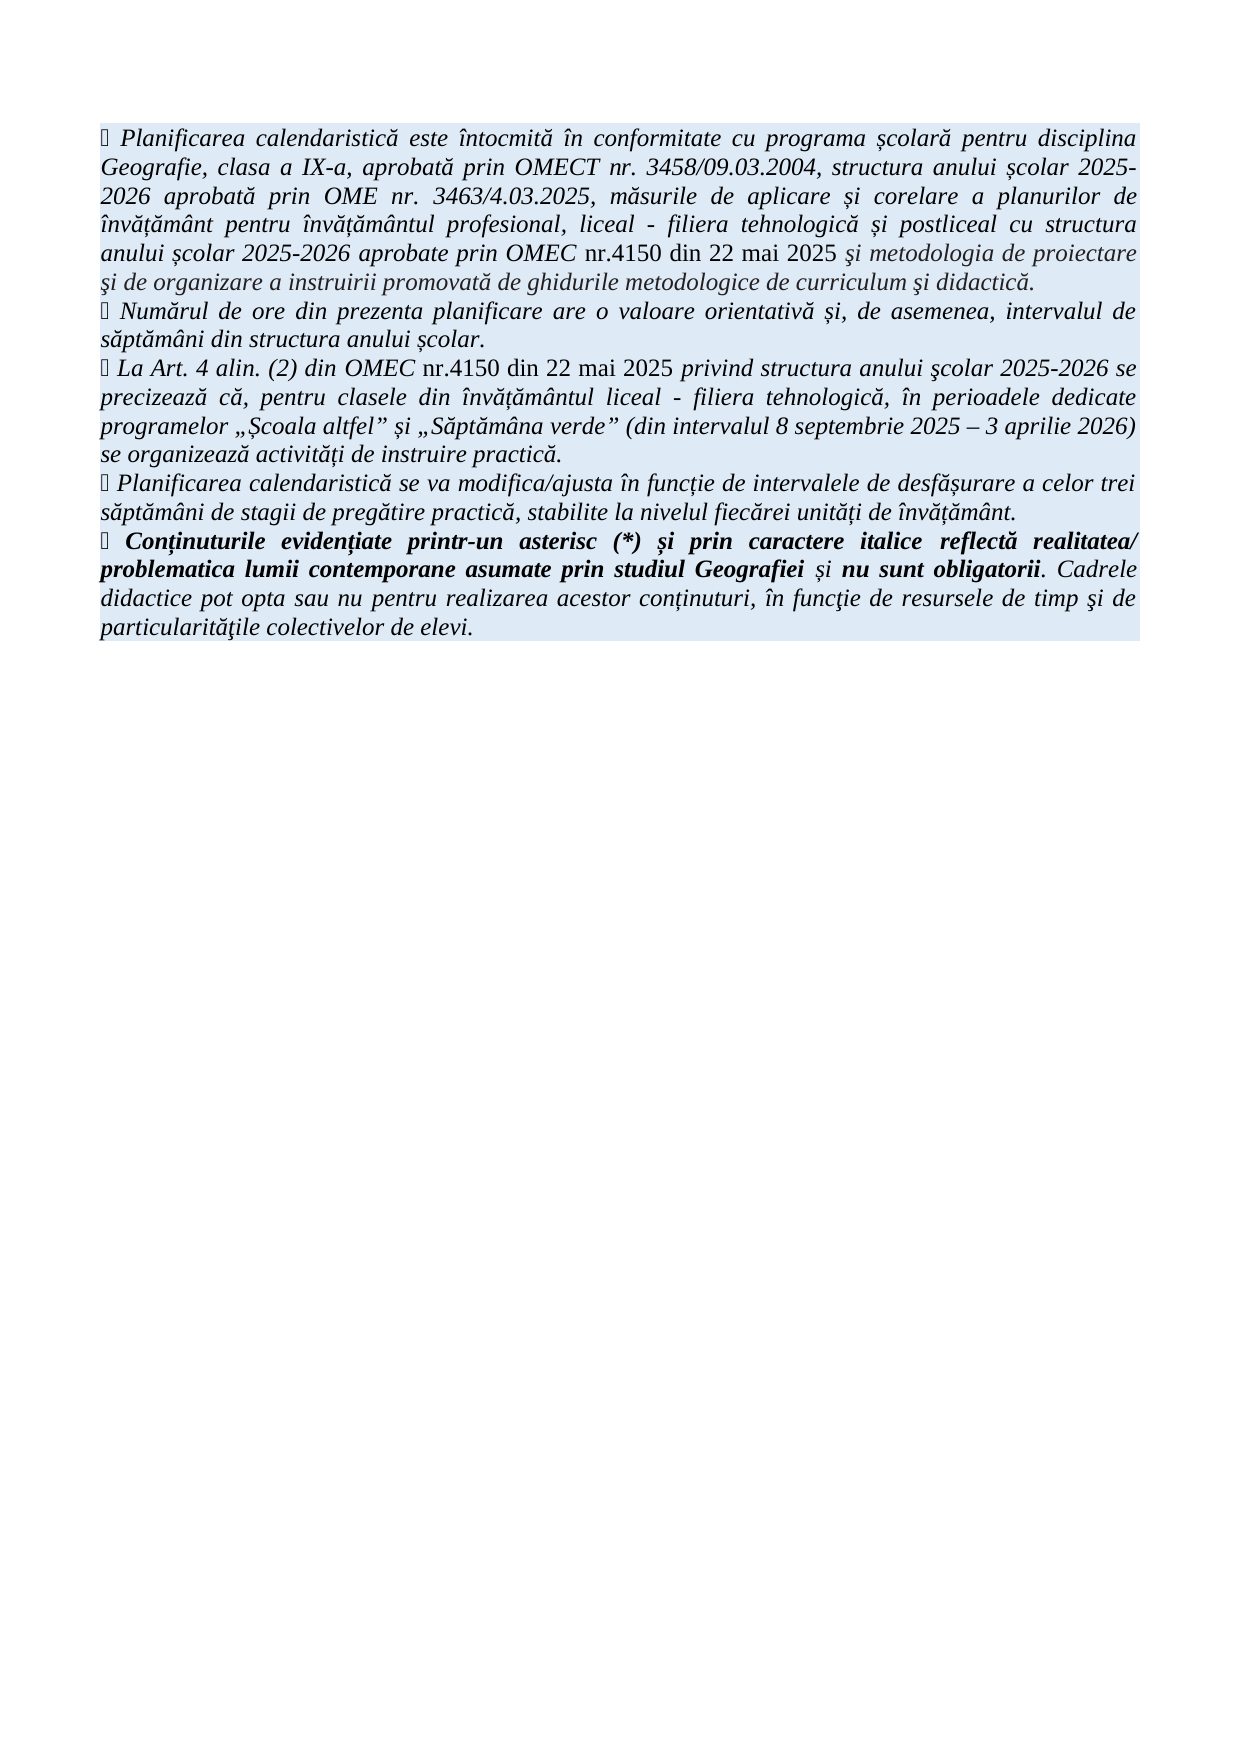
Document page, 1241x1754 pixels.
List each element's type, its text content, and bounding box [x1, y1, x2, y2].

text Planificarea calendaristică se va modifica/ajusta în funcție de intervalele de desfășurare a celor trei săptămâni de stagii de pregătire practică, stabilite la nivelul fiecărei unități de învățământ. [100, 468, 1140, 526]
text Conținuturile evidențiate printr-un asterisc (*) și prin caractere italice reflectă realitatea/ problematica lumii contemporane asumate prin studiul Geografiei și nu sunt obligatorii. Cadrele didactice pot opta sau nu pentru realizarea acestor conținuturi, în funcţie de resursele de timp şi de particularităţile colectivelor de elevi. [100, 526, 1140, 641]
text La Art. 4 alin. (2) din OMEC nr.4150 din 22 mai 2025 privind structura anului şcolar 2025-2026 se precizează că, pentru clasele din învățământul liceal - filiera tehnologică, în perioadele dedicate programelor „Școala altfel” și „Săptămâna verde” (din intervalul 8 septembrie 2025 – 3 aprilie 2026) se organizează activități de instruire practică. [100, 353, 1140, 468]
text Planificarea calendaristică este întocmită în conformitate cu programa școlară pentru disciplina Geografie, clasa a IX-a, aprobată prin OMECT nr. 3458/09.03.2004, structura anului școlar 2025-2026 aprobată prin OME nr. 3463/4.03.2025, măsurile de aplicare și corelare a planurilor de învățământ pentru învățământul profesional, liceal - filiera tehnologică și postliceal cu structura anului școlar 2025-2026 aprobate prin OMEC nr.4150 din 22 mai 2025 şi metodologia de proiectare şi de organizare a instruirii promovată de ghidurile metodologice de curriculum şi didactică. [100, 123, 1140, 296]
text Numărul de ore din prezenta planificare are o valoare orientativă și, de asemenea, intervalul de săptămâni din structura anului școlar. [100, 296, 1140, 353]
